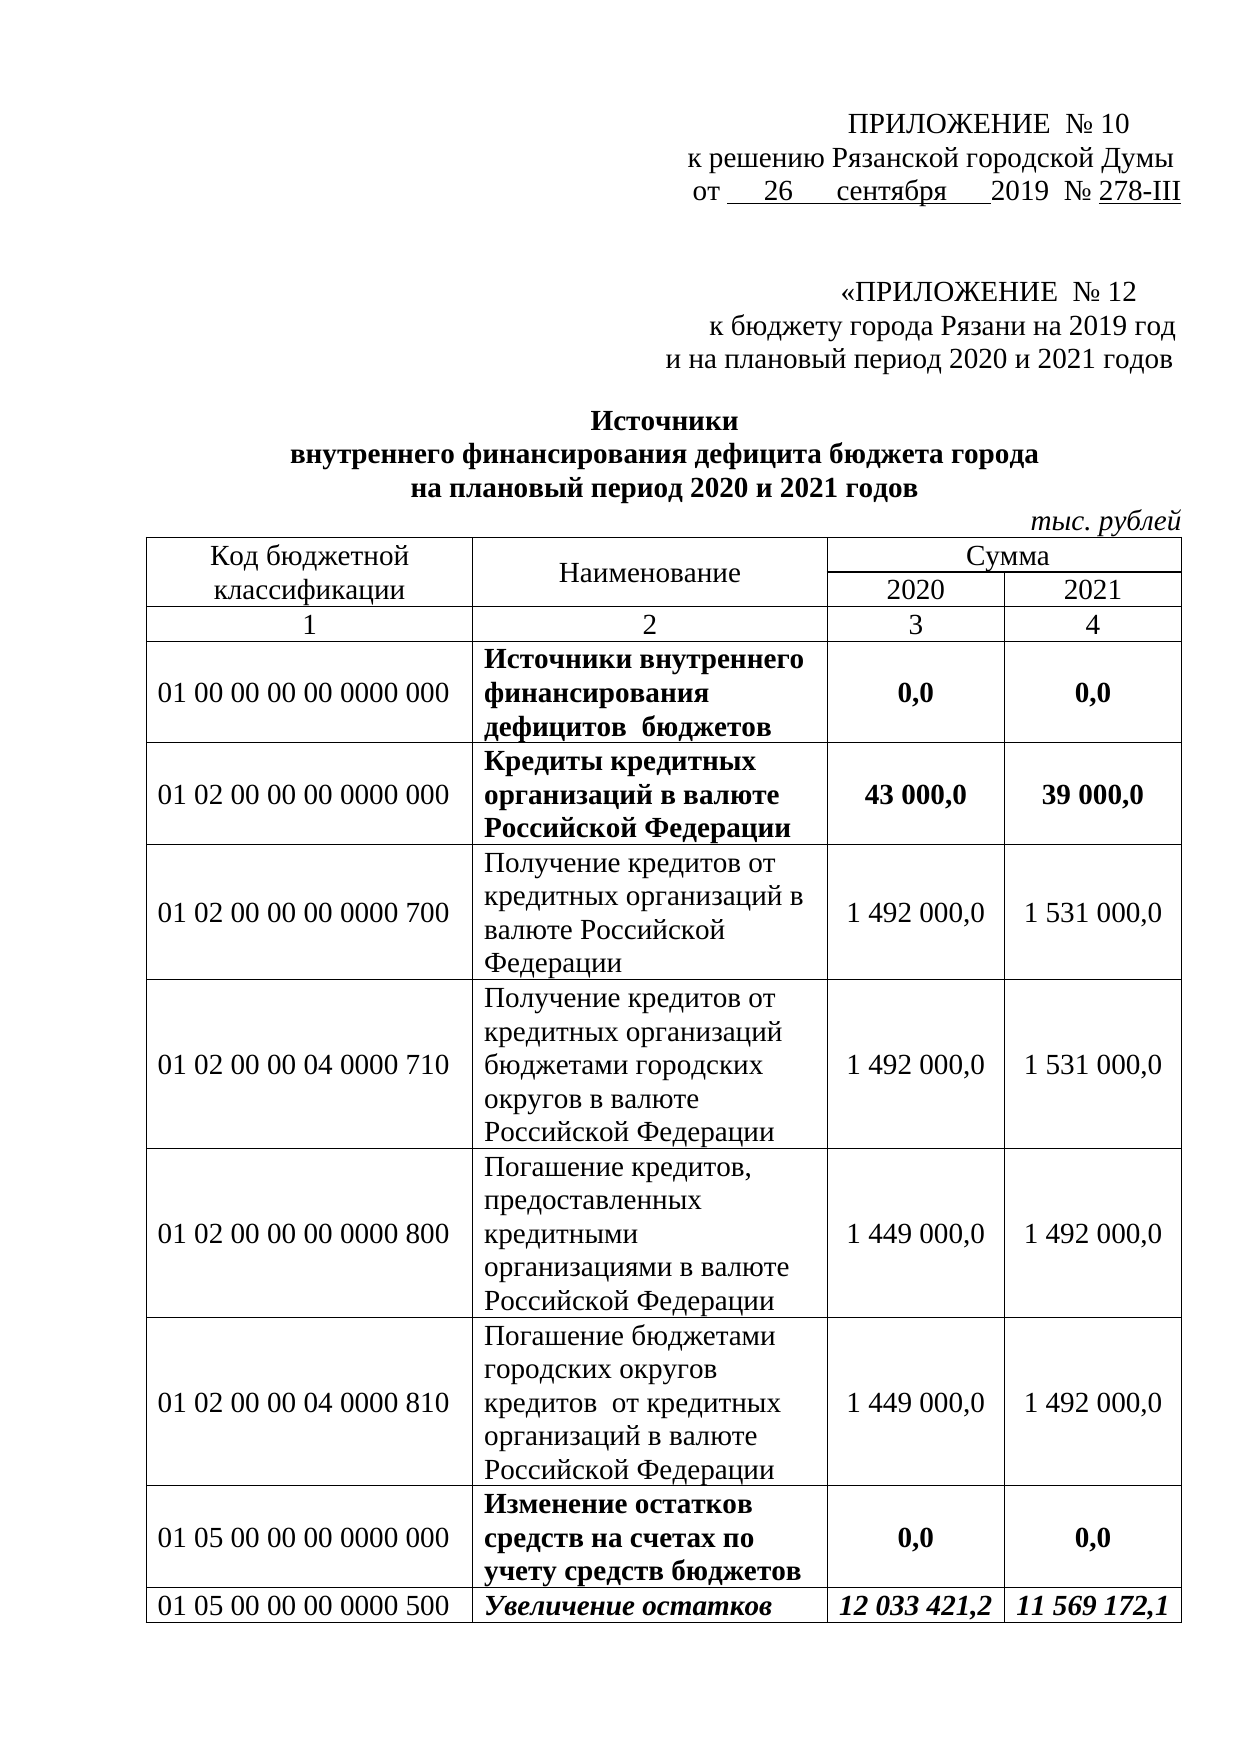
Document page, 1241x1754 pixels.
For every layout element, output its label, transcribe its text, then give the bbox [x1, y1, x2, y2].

table_cell Получение кредитов от кредитных организаций в валюте Российской Федерации [473, 845, 827, 979]
table_cell 12 033 421,2 [828, 1588, 1004, 1622]
table_cell 0,0 [828, 642, 1004, 742]
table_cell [473, 1588, 827, 1622]
table_header Сумма [828, 538, 1181, 571]
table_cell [147, 1588, 472, 1622]
table_cell 11 569 172,1 [1005, 1588, 1181, 1622]
text и на плановый период 2020 и 2021 годов [148, 341, 1181, 375]
text от 26 сентября 2019 № 278-III [148, 173, 1181, 207]
table_cell 0,0 [1005, 1486, 1181, 1587]
table_cell 2 [473, 607, 827, 641]
table_cell 0,0 [1005, 642, 1181, 742]
table_cell 1 492 000,0 [828, 845, 1004, 979]
table_cell 1 [147, 607, 472, 641]
table_cell Погашение кредитов, предоставленных кредитными организациями в валюте Российской Федерации [473, 1149, 827, 1317]
table_cell 43 000,0 [828, 743, 1004, 844]
table_cell 1 492 000,0 [1005, 1149, 1181, 1317]
table_cell Источники внутреннего финансирования дефицитов бюджетов [473, 642, 827, 742]
table_cell Погашение бюджетами городских округов кредитов от кредитных организаций в валюте Российской Федерации [473, 1318, 827, 1485]
text тыс. рублей [148, 503, 1181, 537]
table_cell 1 492 000,0 [828, 980, 1004, 1148]
table_cell Изменение остатков средств на счетах по учету средств бюджетов [473, 1486, 827, 1587]
text к бюджету города Рязани на 2019 год [148, 308, 1181, 341]
text к решению Рязанской городской Думы [148, 140, 1181, 173]
table_header Код бюджетной классификации [147, 538, 472, 606]
table_cell 01 02 00 00 00 0000 700 [147, 845, 472, 979]
table_cell Получение кредитов от кредитных организаций бюджетами городских округов в валюте Российской Федерации [473, 980, 827, 1148]
table_cell 01 05 00 00 00 0000 000 [147, 1486, 472, 1587]
text на плановый период 2020 и 2021 годов [148, 470, 1181, 503]
text Источники [148, 403, 1181, 436]
table_cell 01 00 00 00 00 0000 000 [147, 642, 472, 742]
table_cell 1 492 000,0 [1005, 1318, 1181, 1485]
table_cell 0,0 [828, 1486, 1004, 1587]
table_cell 1 531 000,0 [1005, 845, 1181, 979]
table_cell 3 [828, 607, 1004, 641]
table_cell 01 02 00 00 00 0000 800 [147, 1149, 472, 1317]
text внутреннего финансирования дефицита бюджета города [148, 436, 1181, 470]
text «ПРИЛОЖЕНИЕ № 12 [148, 274, 1181, 308]
text ПРИЛОЖЕНИЕ № 10 [148, 106, 1181, 140]
table_cell 2020 [828, 573, 1004, 606]
table_cell 1 531 000,0 [1005, 980, 1181, 1148]
table_cell 01 02 00 00 04 0000 710 [147, 980, 472, 1148]
table_cell 01 02 00 00 04 0000 810 [147, 1318, 472, 1485]
table_cell 4 [1005, 607, 1181, 641]
table_cell Кредиты кредитных организаций в валюте Российской Федерации [473, 743, 827, 844]
table_cell 1 449 000,0 [828, 1318, 1004, 1485]
table_cell 01 02 00 00 00 0000 000 [147, 743, 472, 844]
table_cell 2021 [1005, 573, 1181, 606]
table_header Наименование [473, 538, 827, 606]
table_cell 39 000,0 [1005, 743, 1181, 844]
table_cell 1 449 000,0 [828, 1149, 1004, 1317]
